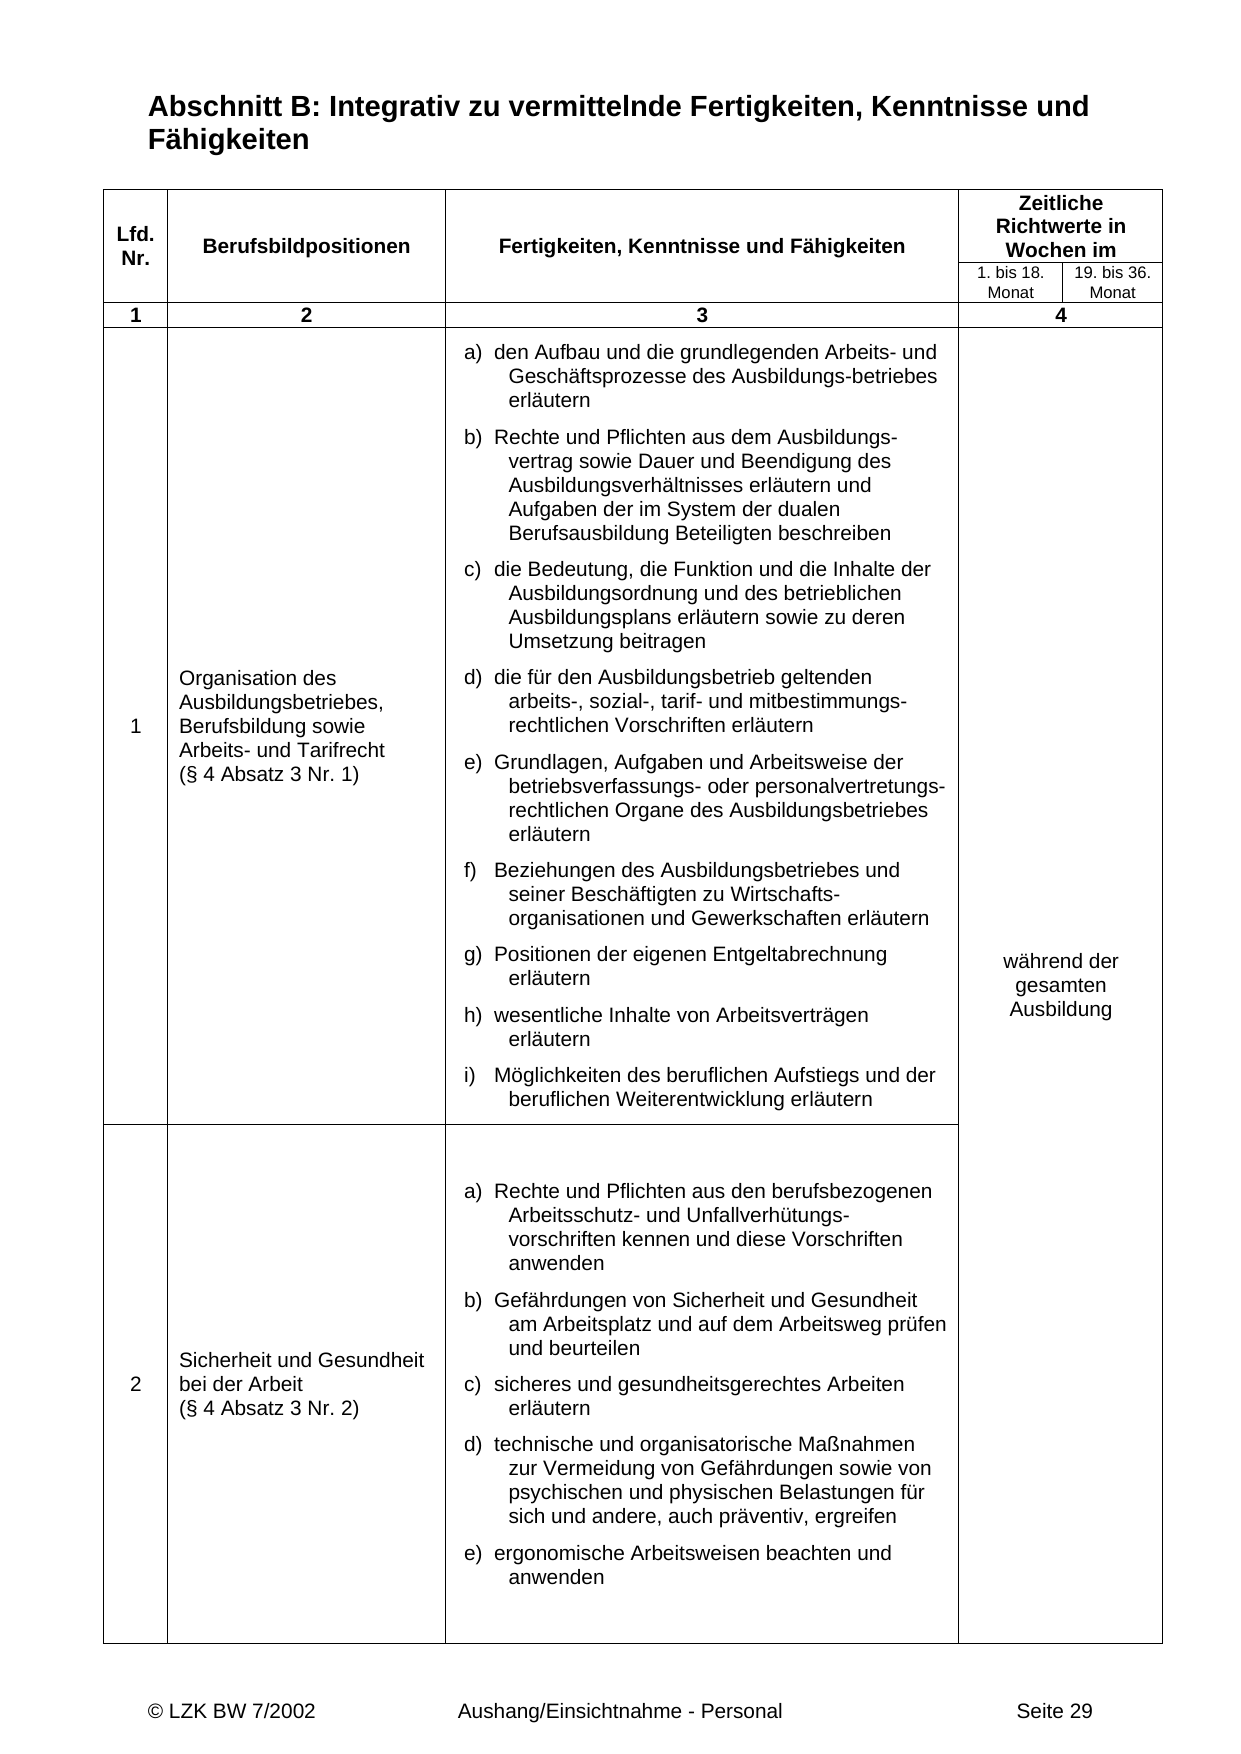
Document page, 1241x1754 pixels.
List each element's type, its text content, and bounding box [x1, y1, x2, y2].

table_cell 1 [104, 328, 167, 1123]
table_header Zeitliche Richtwerte in Wochen im [959, 190, 1162, 262]
table_cell Organisation des Ausbildungsbetriebes, Berufsbildung sowie Arbeits- und Tarifrecht (§ 4 Absatz 3 Nr. 1) [168, 328, 445, 1123]
table_cell 2 [104, 1125, 167, 1643]
table_cell 4 [959, 303, 1162, 327]
table_cell 3 [446, 303, 958, 327]
table_cell 19. bis 36. Monat [1063, 263, 1162, 302]
table_cell 1 [104, 303, 167, 327]
text Abschnitt B: Integrativ zu vermittelnde Fertigkeiten, Kenntnisse und Fähigkeiten [148, 89, 1092, 156]
table_cell 2 [168, 303, 445, 327]
table_cell Rechte und Pflichten aus den berufsbezogenen Arbeitsschutz- und Unfallverhütungs-vorschriften kennen und diese Vorschriften anwenden Gefährdungen von Sicherheit und Gesundheit am Arbeitsplatz und auf dem Arbeitsweg prüfen und beurteilen sicheres und gesundheitsgerechtes Arbeiten erläutern technische und organisatorische Maßnahmen zur Vermeidung von Gefährdungen sowie von psychischen und physischen Belastungen für sich und andere, auch präventiv, ergreifen ergonomische Arbeitsweisen beachten und anwenden [446, 1125, 958, 1643]
table_cell den Aufbau und die grundlegenden Arbeits- und Geschäftsprozesse des Ausbildungs-betriebes erläutern Rechte und Pflichten aus dem Ausbildungs-vertrag sowie Dauer und Beendigung des Ausbildungsverhältnisses erläutern und Aufgaben der im System der dualen Berufsausbildung Beteiligten beschreiben die Bedeutung, die Funktion und die Inhalte der Ausbildungsordnung und des betrieblichen Ausbildungsplans erläutern sowie zu deren Umsetzung beitragen die für den Ausbildungsbetrieb geltenden arbeits-, sozial-, tarif- und mitbestimmungs-rechtlichen Vorschriften erläutern Grundlagen, Aufgaben und Arbeitsweise der betriebsverfassungs- oder personalvertretungs-rechtlichen Organe des Ausbildungsbetriebes erläutern Beziehungen des Ausbildungsbetriebes und seiner Beschäftigten zu Wirtschafts-organisationen und Gewerkschaften erläutern Positionen der eigenen Entgeltabrechnung erläutern wesentliche Inhalte von Arbeitsverträgen erläutern Möglichkeiten des beruflichen Aufstiegs und der beruflichen Weiterentwicklung erläutern [446, 328, 958, 1123]
table_header Fertigkeiten, Kenntnisse und Fähigkeiten [446, 190, 958, 302]
table_cell 1. bis 18. Monat [959, 263, 1062, 302]
table_cell Sicherheit und Gesundheit bei der Arbeit (§ 4 Absatz 3 Nr. 2) [168, 1125, 445, 1643]
table_header Lfd. Nr. [104, 190, 167, 302]
table_cell während der gesamten Ausbildung [959, 328, 1162, 1643]
table_header Berufsbildpositionen [168, 190, 445, 302]
